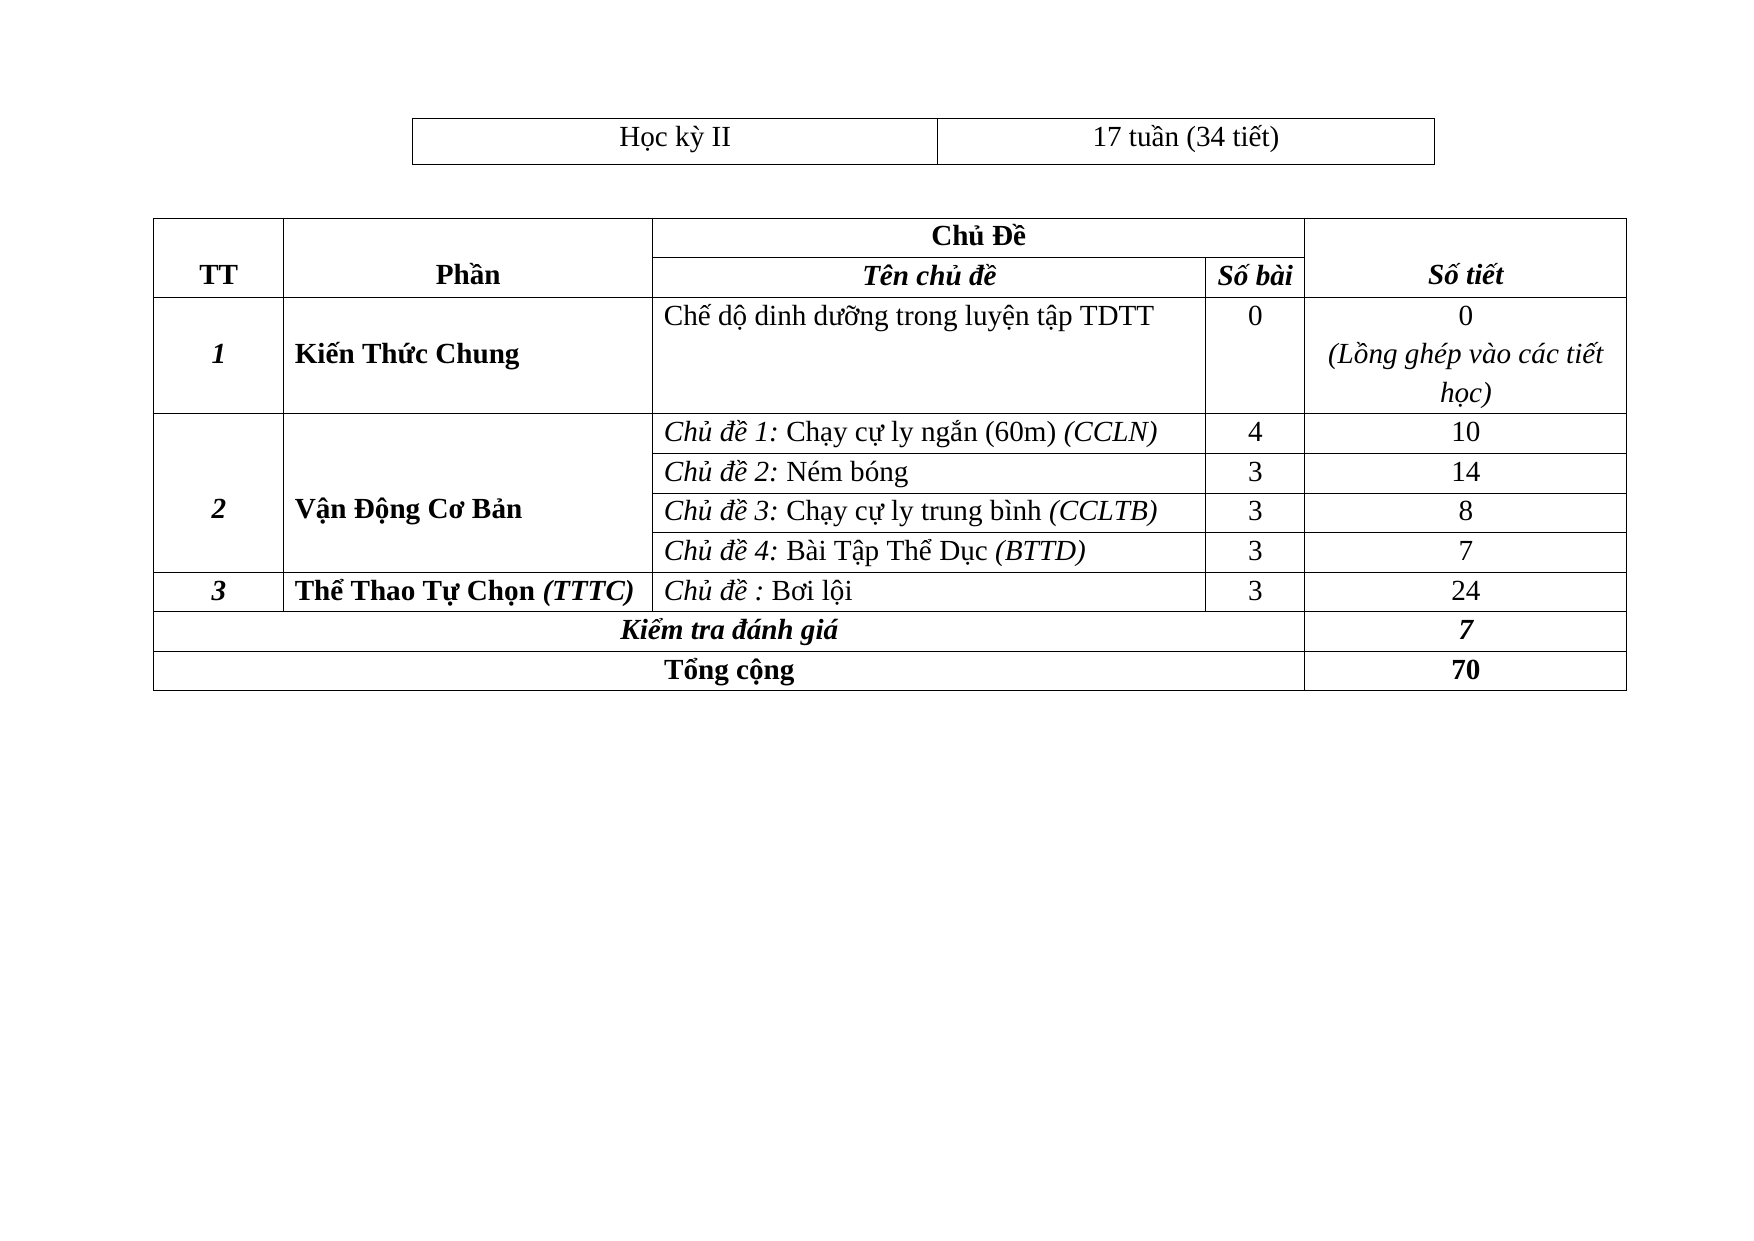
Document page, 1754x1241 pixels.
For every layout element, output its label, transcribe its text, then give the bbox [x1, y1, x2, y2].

table_cell Chủ đề 2: Ném bóng [653, 454, 1205, 492]
table_cell 3 [154, 573, 283, 611]
table_cell Học kỳ II [413, 119, 937, 164]
table_cell 7 [1305, 533, 1626, 572]
table_cell 1 [154, 298, 283, 413]
table_cell 24 [1305, 573, 1626, 611]
table_cell Kiểm tra đánh giá [154, 612, 1304, 651]
table_cell 17 tuần (34 tiết) [938, 119, 1434, 164]
table_cell Chủ đề 3: Chạy cự ly trung bình (CCLTB) [653, 494, 1205, 532]
table_cell Tổng cộng [154, 652, 1304, 690]
table_cell 3 [1206, 494, 1304, 532]
table_cell Chế dộ dinh dưỡng trong luyện tập TDTT [653, 298, 1205, 413]
table_cell 0 (Lồng ghép vào các tiết học) [1305, 298, 1626, 413]
table_cell 7 [1305, 612, 1626, 651]
table_cell 14 [1305, 454, 1626, 492]
table_cell 8 [1305, 494, 1626, 532]
table_cell Chủ đề 1: Chạy cự ly ngắn (60m) (CCLN) [653, 414, 1205, 453]
table_cell Chủ đề 4: Bài Tập Thể Dục (BTTD) [653, 533, 1205, 572]
table_cell 4 [1206, 414, 1304, 453]
table_cell Vận Động Cơ Bản [284, 414, 652, 572]
table_cell Tên chủ đề [653, 258, 1205, 297]
table_cell 10 [1305, 414, 1626, 453]
table_cell 3 [1206, 533, 1304, 572]
table_cell 2 [154, 414, 283, 572]
table_header Số tiết [1305, 219, 1626, 297]
table_header TT [154, 219, 283, 297]
table_cell Thể Thao Tự Chọn (TTTC) [284, 573, 652, 611]
table_cell 0 [1206, 298, 1304, 413]
table_cell Chủ đề : Bơi lội [653, 573, 1205, 611]
table_cell 3 [1206, 454, 1304, 492]
table_header Chủ Đề [653, 219, 1304, 257]
table_cell 70 [1305, 652, 1626, 690]
table_cell 3 [1206, 573, 1304, 611]
table_cell Số bài [1206, 258, 1304, 297]
table_header Phần [284, 219, 652, 297]
table_cell Kiến Thức Chung [284, 298, 652, 413]
